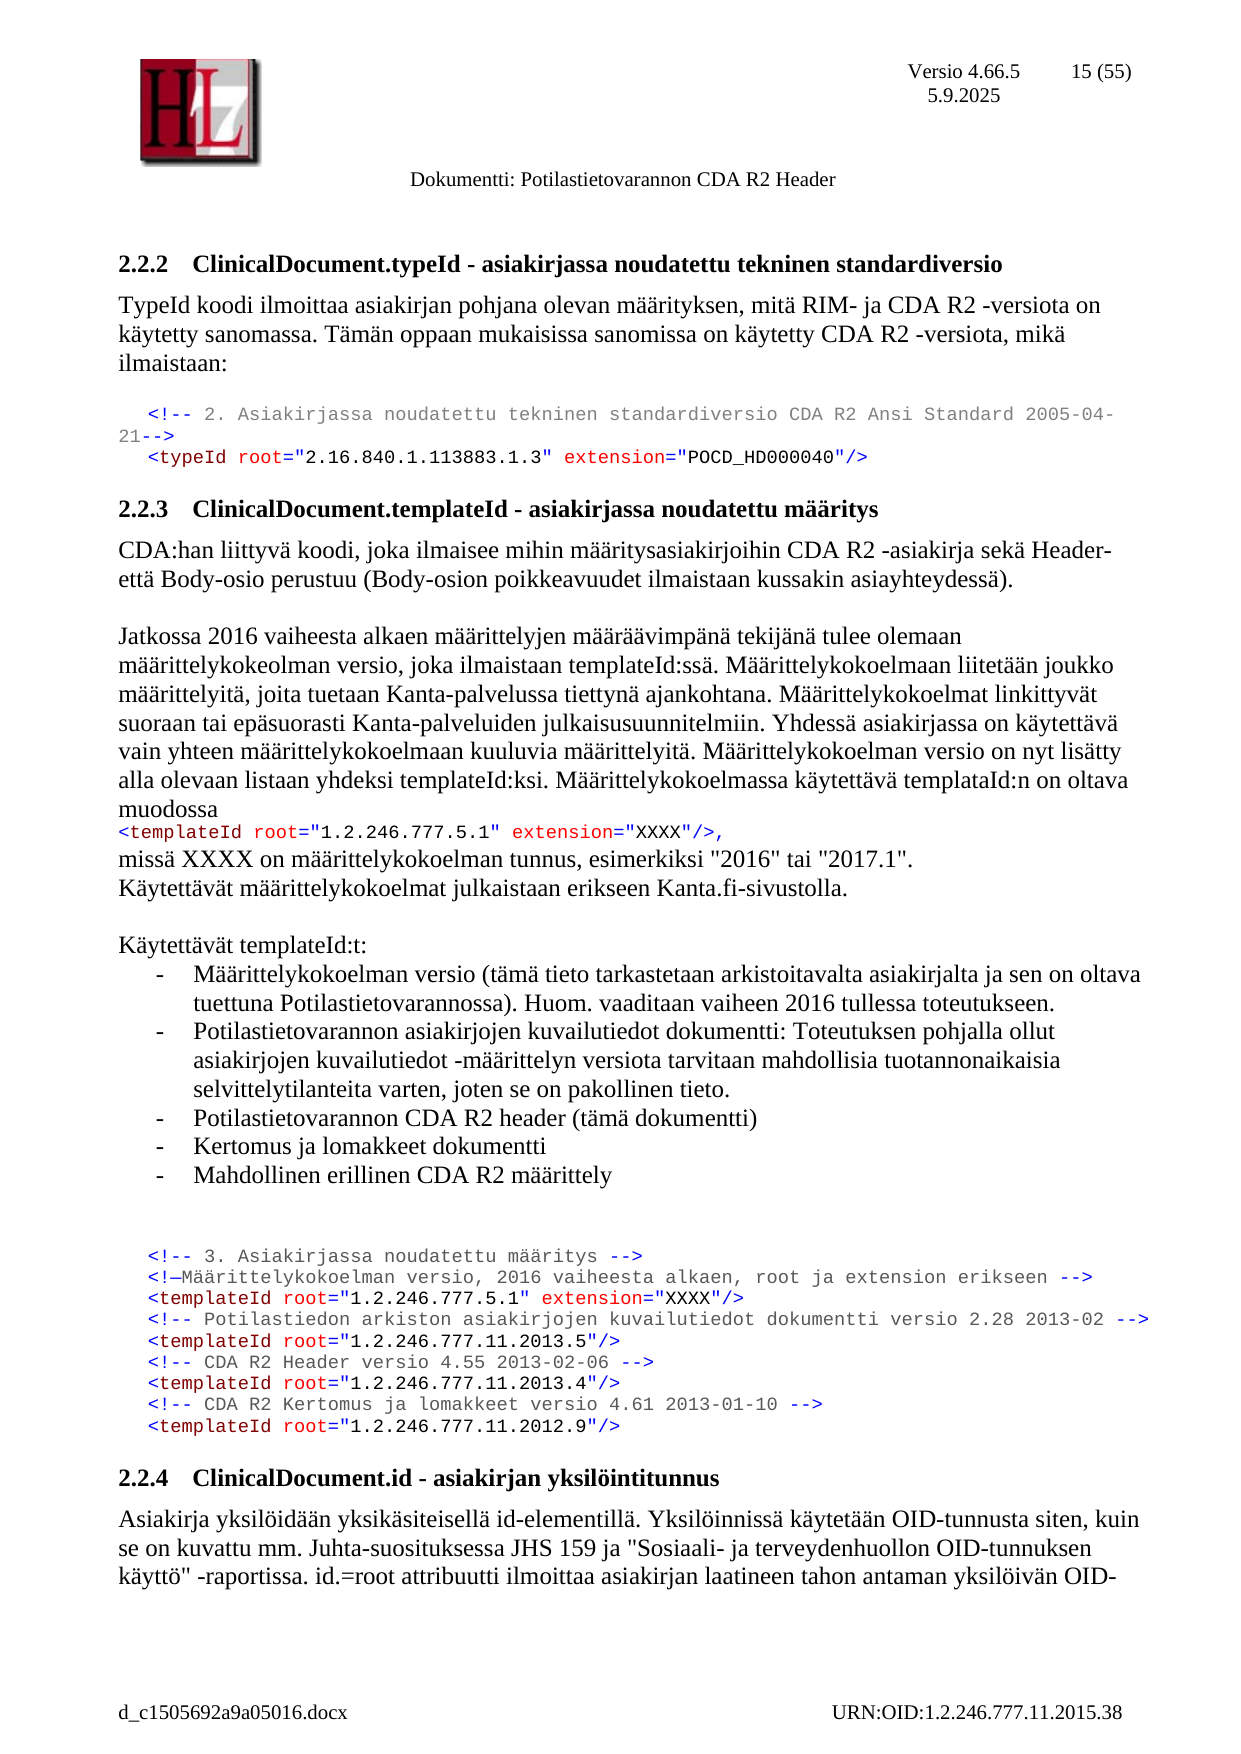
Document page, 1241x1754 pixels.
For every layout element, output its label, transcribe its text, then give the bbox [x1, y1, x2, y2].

list Kertomus ja lomakkeet dokumentti [156, 1131, 1152, 1160]
text <templateId root="1.2.246.777.11.2012.9"/> [118, 1416, 1152, 1438]
text TypeId koodi ilmoittaa asiakirjan pohjana olevan määrityksen, mitä RIM- ja CDA R2 -versiota on käytetty sanomassa. Tämän oppaan mukaisissa sanomissa on käytetty CDA R2 -versiota, mikä ilmaistaan: [118, 290, 1152, 376]
text <!-- 3. Asiakirjassa noudatettu määritys --> [118, 1246, 1152, 1268]
list Potilastietovarannon asiakirjojen kuvailutiedot dokumentti: Toteutuksen pohjalla ollut asiakirjojen kuvailutiedot -määrittelyn versiota tarvitaan mahdollisia tuotannonaikaisia selvittelytilanteita varten, joten se on pakollinen tieto. [156, 1016, 1152, 1103]
text Käytettävät templateId:t: [118, 930, 1152, 959]
subtitle ClinicalDocument.templateId - asiakirjassa noudatettu määritys [118, 494, 1152, 523]
picture [140, 59, 263, 167]
text <!—Määrittelykokoelman versio, 2016 vaiheesta alkaen, root ja extension erikseen --> [118, 1268, 1152, 1289]
text <!-- CDA R2 Kertomus ja lomakkeet versio 4.61 2013-01-10 --> [118, 1395, 1152, 1416]
subtitle ClinicalDocument.id - asiakirjan yksilöintitunnus [118, 1463, 1152, 1491]
text <!-- 2. Asiakirjassa noudatettu tekninen standardiversio CDA R2 Ansi Standard 2005-04-21--> [118, 405, 1152, 448]
text <!-- Potilastiedon arkiston asiakirjojen kuvailutiedot dokumentti versio 2.28 2013-02 --> [118, 1310, 1152, 1331]
text <templateId root="1.2.246.777.11.2013.4"/> [118, 1374, 1152, 1395]
text missä XXXX on määrittelykokoelman tunnus, esimerkiksi "2016" tai "2017.1". Käytettävät määrittelykokoelmat julkaistaan erikseen Kanta.fi-sivustolla. [118, 844, 1152, 901]
list Määrittelykokoelman versio (tämä tieto tarkastetaan arkistoitavalta asiakirjalta ja sen on oltava tuettuna Potilastietovarannossa). Huom. vaaditaan vaiheen 2016 tullessa toteutukseen. [156, 959, 1152, 1016]
text Jatkossa 2016 vaiheesta alkaen määrittelyjen määräävimpänä tekijänä tulee olemaan määrittelykokeolman versio, joka ilmaistaan templateId:ssä. Määrittelykokoelmaan liitetään joukko määrittelyitä, joita tuetaan Kanta-palvelussa tiettynä ajankohtana. Määrittelykokoelmat linkittyvät suoraan tai epäsuorasti Kanta-palveluiden julkaisusuunnitelmiin. Yhdessä asiakirjassa on käytettävä vain yhteen määrittelykokoelmaan kuuluvia määrittelyitä. Määrittelykokoelman versio on nyt lisätty alla olevaan listaan yhdeksi templateId:ksi. Määrittelykokoelmassa käytettävä templataId:n on oltava muodossa [118, 621, 1152, 823]
subtitle ClinicalDocument.typeId - asiakirjassa noudatettu tekninen standardiversio [118, 249, 1152, 278]
text <templateId root="1.2.246.777.5.1" extension="XXXX"/>, [118, 823, 1152, 844]
text <templateId root="1.2.246.777.5.1" extension="XXXX"/> [118, 1289, 1152, 1310]
text CDA:han liittyvä koodi, joka ilmaisee mihin määritysasiakirjoihin CDA R2 -asiakirja sekä Header- että Body-osio perustuu (Body-osion poikkeavuudet ilmaistaan kussakin asiayhteydessä). [118, 535, 1152, 593]
list Mahdollinen erillinen CDA R2 määrittely [156, 1160, 1152, 1189]
text <!-- CDA R2 Header versio 4.55 2013-02-06 --> [118, 1353, 1152, 1374]
text <templateId root="1.2.246.777.11.2013.5"/> [118, 1331, 1152, 1353]
list Potilastietovarannon CDA R2 header (tämä dokumentti) [156, 1103, 1152, 1131]
text <typeId root="2.16.840.1.113883.1.3" extension="POCD_HD000040"/> [118, 448, 1152, 469]
